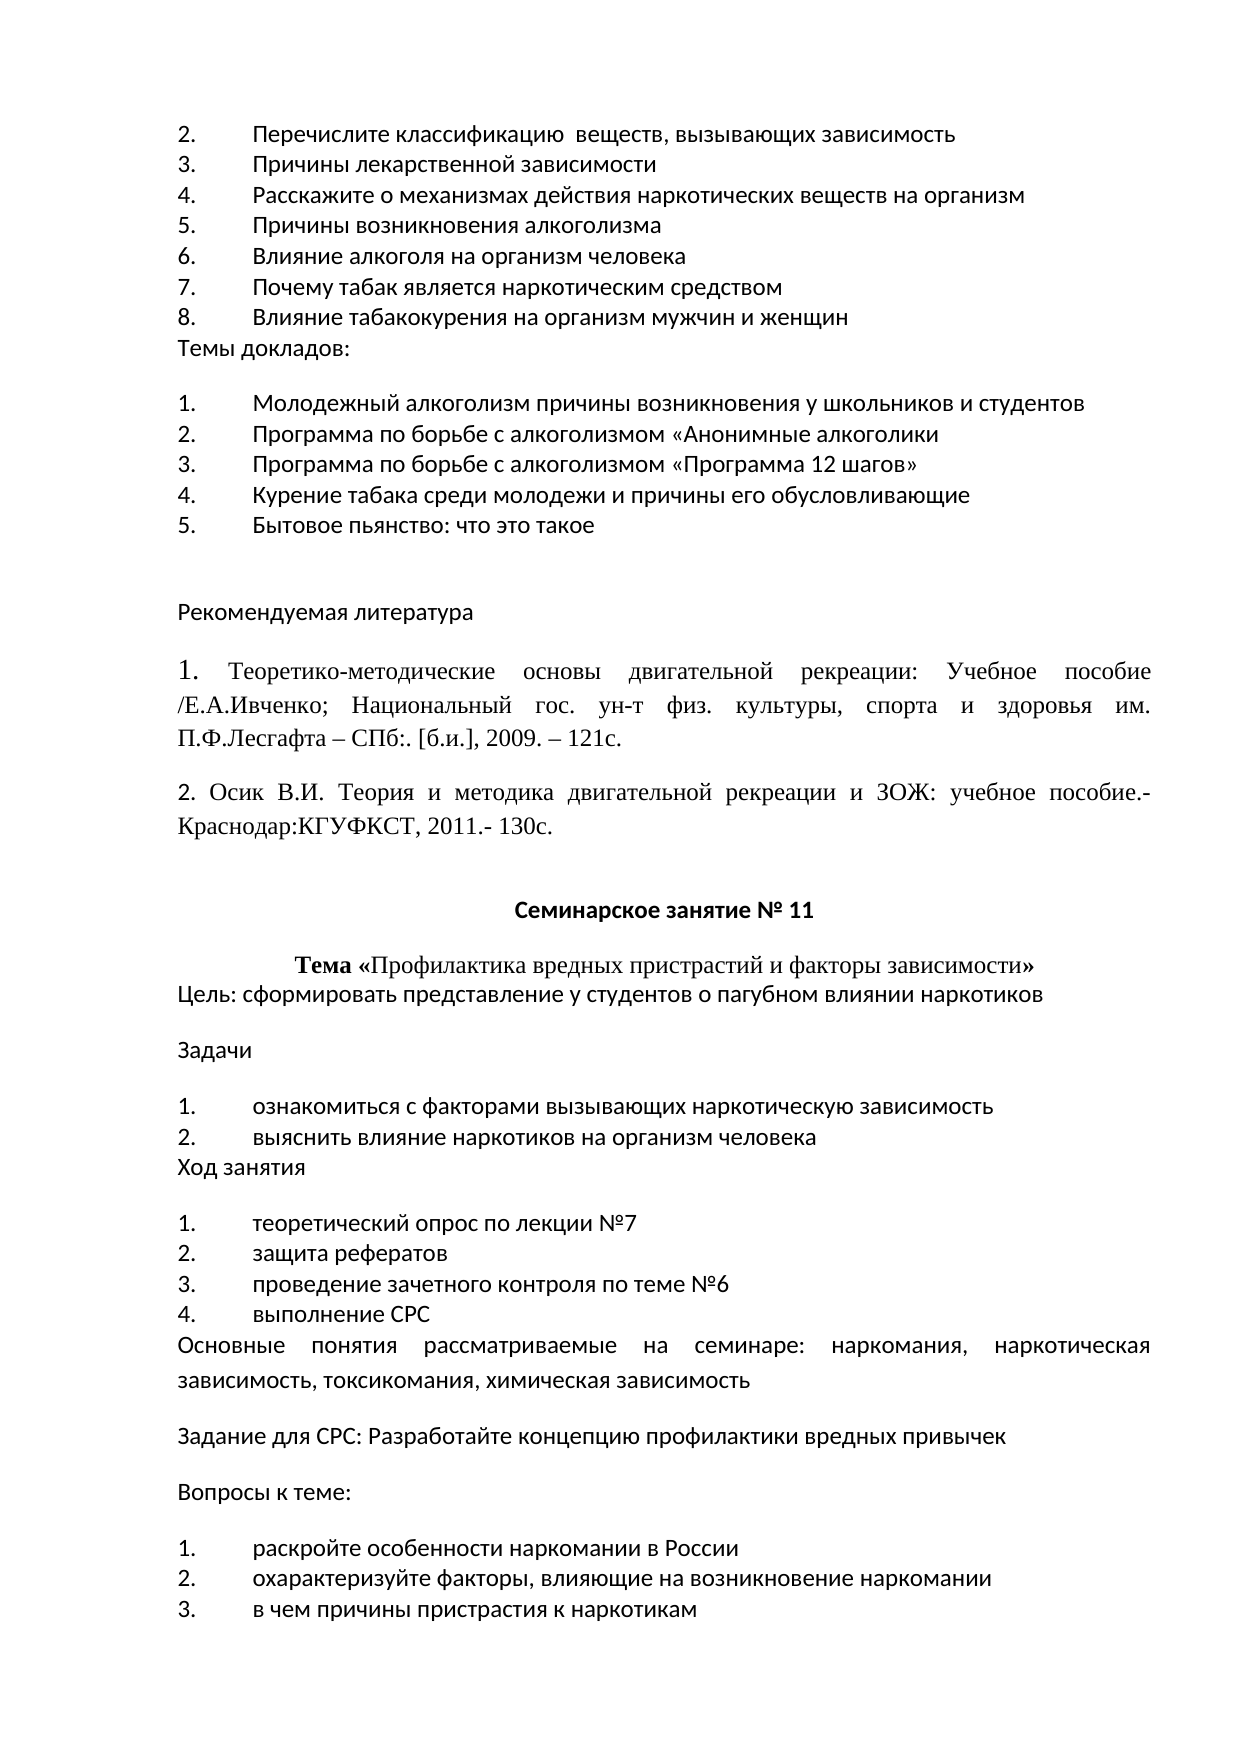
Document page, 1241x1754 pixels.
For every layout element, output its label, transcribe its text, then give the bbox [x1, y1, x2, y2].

list в чем причины пристрастия к наркотикам [177, 1593, 1152, 1623]
list Причины возникновения алкоголизма [177, 210, 1152, 240]
text Основные понятия рассматриваемые на семинаре: наркомания, наркотическая зависимость, токсикомания, химическая зависимость [177, 1329, 1152, 1395]
text Ход занятия [177, 1151, 1152, 1182]
list теоретический опрос по лекции №7 [177, 1207, 1152, 1238]
text Рекомендуемая литература [177, 596, 1152, 627]
list охарактеризуйте факторы, влияющие на возникновение наркомании [177, 1562, 1152, 1593]
list защита рефератов [177, 1238, 1152, 1268]
text 2. Осик В.И. Теория и методика двигательной рекреации и ЗОЖ: учебное пособие.-Краснодар:КГУФКСТ, 2011.- 130с. [177, 777, 1152, 840]
list выполнение СРС [177, 1299, 1152, 1329]
text Задачи [177, 1034, 1152, 1065]
list Почему табак является наркотическим средством [177, 271, 1152, 301]
list Молодежный алкоголизм причины возникновения у школьников и студентов [177, 388, 1152, 418]
text 1. Теоретико-методические основы двигательной рекреации: Учебное пособие /Е.А.Ивченко; Национальный гос. ун-т физ. культуры, спорта и здоровья им. П.Ф.Лесгафта – СПб:. [б.и.], 2009. – 121с. [177, 652, 1152, 751]
text Задание для СРС: Разработайте концепцию профилактики вредных привычек [177, 1420, 1152, 1451]
list Бытовое пьянство: что это такое [177, 510, 1152, 540]
list Причины лекарственной зависимости [177, 149, 1152, 179]
text Темы докладов: [177, 332, 1152, 362]
list ознакомиться с факторами вызывающих наркотическую зависимость [177, 1090, 1152, 1121]
text Цель: сформировать представление у студентов о пагубном влиянии наркотиков [177, 978, 1152, 1009]
list проведение зачетного контроля по теме №6 [177, 1268, 1152, 1299]
text Тема «Профилактика вредных пристрастий и факторы зависимости» [177, 950, 1152, 978]
list Расскажите о механизмах действия наркотических веществ на организм [177, 179, 1152, 210]
list Программа по борьбе с алкоголизмом «Программа 12 шагов» [177, 449, 1152, 479]
list Программа по борьбе с алкоголизмом «Анонимные алкоголики [177, 418, 1152, 449]
list Влияние табакокурения на организм мужчин и женщин [177, 301, 1152, 332]
list раскройте особенности наркомании в России [177, 1532, 1152, 1562]
text Вопросы к теме: [177, 1476, 1152, 1506]
list Курение табака среди молодежи и причины его обусловливающие [177, 479, 1152, 510]
list Влияние алкоголя на организм человека [177, 240, 1152, 271]
list Перечислите классификацию веществ, вызывающих зависимость [177, 118, 1152, 149]
list выяснить влияние наркотиков на организм человека [177, 1121, 1152, 1151]
text Семинарское занятие № 11 [177, 894, 1152, 924]
